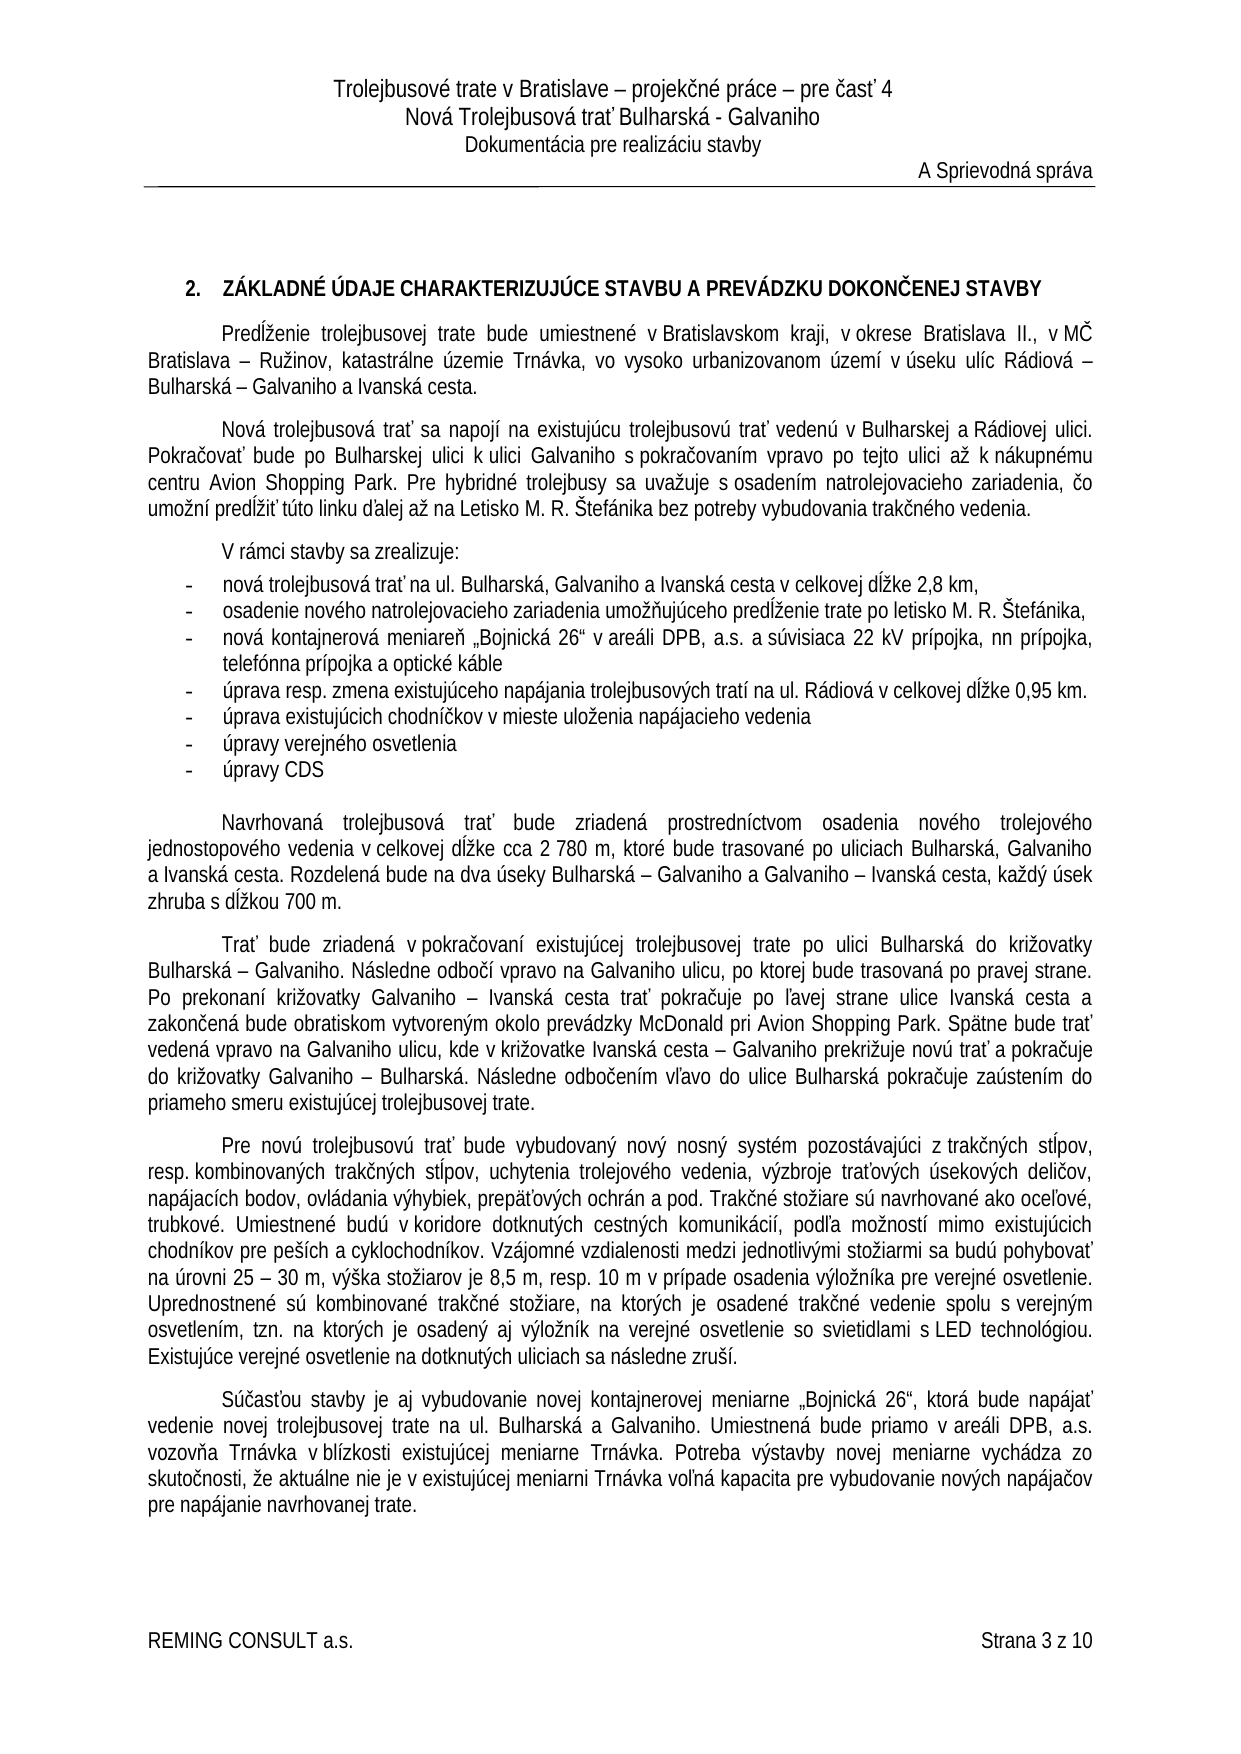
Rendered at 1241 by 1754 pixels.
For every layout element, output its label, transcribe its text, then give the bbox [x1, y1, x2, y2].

list úprava existujúcich chodníčkov v mieste uloženia napájacieho vedenia [185, 703, 1093, 729]
list úpravy verejného osvetlenia [185, 729, 1093, 756]
list úpravy CDS [185, 756, 1093, 782]
list nová kontajnerová meniareň „Bojnická 26“ v areáli DPB, a.s. a súvisiaca 22 kV prípojka, nn prípojka, telefónna prípojka a optické káble [185, 624, 1093, 677]
subtitle Základné údaje charakterizujúce stavbu a prevádzku dokončenej stavby [185, 275, 1093, 302]
text Pre novú trolejbusovú trať bude vybudovaný nový nosný systém pozostávajúci z trakčných stĺpov, resp. kombinovaných trakčných stĺpov, uchytenia trolejového vedenia, výzbroje traťových úsekových deličov, napájacích bodov, ovládania výhybiek, prepäťových ochrán a pod. Trakčné stožiare sú navrhované ako oceľové, trubkové. Umiestnené budú v koridore dotknutých cestných komunikácií, podľa možností mimo existujúcich chodníkov pre peších a cyklochodníkov. Vzájomné vzdialenosti medzi jednotlivými stožiarmi sa budú pohybovať na úrovni 25 – 30 m, výška stožiarov je 8,5 m, resp. 10 m v prípade osadenia výložníka pre verejné osvetlenie. Uprednostnené sú kombinované trakčné stožiare, na ktorých je osadené trakčné vedenie spolu s verejným osvetlením, tzn. na ktorých je osadený aj výložník na verejné osvetlenie so svietidlami s LED technológiou. Existujúce verejné osvetlenie na dotknutých uliciach sa následne zruší. [148, 1132, 1093, 1369]
text Predĺženie trolejbusovej trate bude umiestnené v Bratislavskom kraji, v okrese Bratislava II., v MČ Bratislava – Ružinov, katastrálne územie Trnávka, vo vysoko urbanizovanom území v úseku ulíc Rádiová – Bulharská – Galvaniho a Ivanská cesta. [148, 320, 1093, 399]
list nová trolejbusová trať na ul. Bulharská, Galvaniho a Ivanská cesta v celkovej dĺžke 2,8 km, [185, 571, 1093, 597]
text Trať bude zriadená v pokračovaní existujúcej trolejbusovej trate po ulici Bulharská do križovatky Bulharská – Galvaniho. Následne odbočí vpravo na Galvaniho ulicu, po ktorej bude trasovaná po pravej strane. Po prekonaní križovatky Galvaniho – Ivanská cesta trať pokračuje po ľavej strane ulice Ivanská cesta a zakončená bude obratiskom vytvoreným okolo prevádzky McDonald pri Avion Shopping Park. Spätne bude trať vedená vpravo na Galvaniho ulicu, kde v križovatke Ivanská cesta – Galvaniho prekrižuje novú trať a pokračuje do križovatky Galvaniho – Bulharská. Následne odbočením vľavo do ulice Bulharská pokračuje zaústením do priameho smeru existujúcej trolejbusovej trate. [148, 931, 1093, 1115]
list úprava resp. zmena existujúceho napájania trolejbusových tratí na ul. Rádiová v celkovej dĺžke 0,95 km. [185, 677, 1093, 703]
text Navrhovaná trolejbusová trať bude zriadená prostredníctvom osadenia nového trolejového jednostopového vedenia v celkovej dĺžke cca 2 780 m, ktoré bude trasované po uliciach Bulharská, Galvaniho a Ivanská cesta. Rozdelená bude na dva úseky Bulharská – Galvaniho a Galvaniho – Ivanská cesta, každý úsek zhruba s dĺžkou 700 m. [148, 809, 1093, 914]
text Nová trolejbusová trať sa napojí na existujúcu trolejbusovú trať vedenú v Bulharskej a Rádiovej ulici. Pokračovať bude po Bulharskej ulici k ulici Galvaniho s pokračovaním vpravo po tejto ulici až k nákupnému centru Avion Shopping Park. Pre hybridné trolejbusy sa uvažuje s osadením natrolejovacieho zariadenia, čo umožní predĺžiť túto linku ďalej až na Letisko M. R. Štefánika bez potreby vybudovania trakčného vedenia. [148, 416, 1093, 522]
list osadenie nového natrolejovacieho zariadenia umožňujúceho predĺženie trate po letisko M. R. Štefánika, [185, 597, 1093, 624]
text Súčasťou stavby je aj vybudovanie novej kontajnerovej meniarne „Bojnická 26“, ktorá bude napájať vedenie novej trolejbusovej trate na ul. Bulharská a Galvaniho. Umiestnená bude priamo v areáli DPB, a.s. vozovňa Trnávka v blízkosti existujúcej meniarne Trnávka. Potreba výstavby novej meniarne vychádza zo skutočnosti, že aktuálne nie je v existujúcej meniarni Trnávka voľná kapacita pre vybudovanie nových napájačov pre napájanie navrhovanej trate. [148, 1386, 1093, 1518]
text V rámci stavby sa zrealizuje: [148, 538, 1093, 564]
